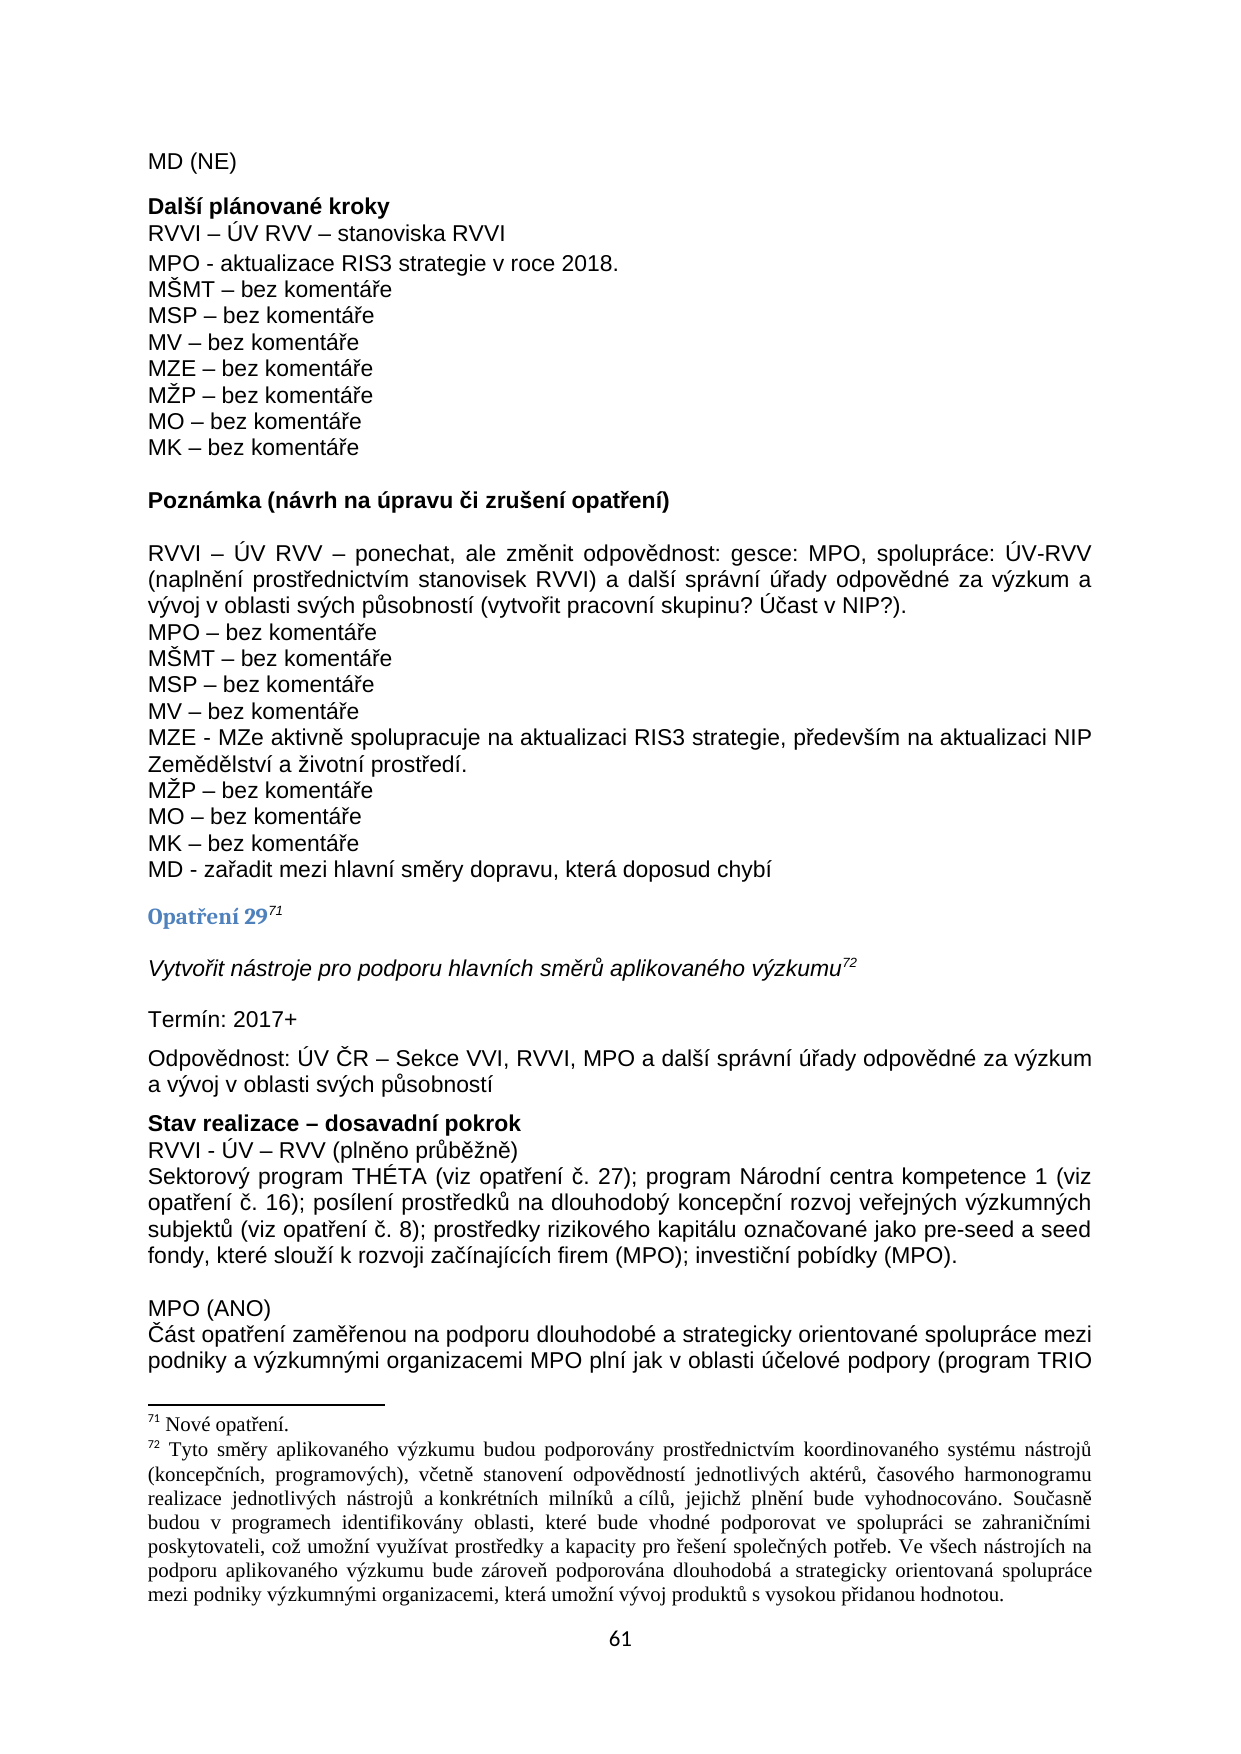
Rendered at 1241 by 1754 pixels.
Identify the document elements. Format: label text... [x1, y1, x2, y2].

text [148, 1321, 1092, 1374]
text Další plánované kroky [148, 193, 1092, 219]
text MPO - aktualizace RIS3 strategie v roce 2018. [148, 250, 1092, 276]
text MPO (ANO) [148, 1295, 1092, 1321]
text RVVI - ÚV – RVV (plněno průběžně) [148, 1137, 1092, 1163]
text RVVI – ÚV RVV – ponechat, ale změnit odpovědnost: gesce: MPO, spolupráce: ÚV-RVV (naplnění prostřednictvím stanovisek RVVI) a další správní úřady odpovědné za výzkum a vývoj v oblasti svých působností (vytvořit pracovní skupinu? Účast v NIP?). [148, 540, 1092, 619]
text MŽP – bez komentáře [148, 777, 1092, 803]
text MO – bez komentáře [148, 408, 1092, 434]
text Poznámka (návrh na úpravu či zrušení opatření) [148, 487, 1092, 513]
text MO – bez komentáře [148, 803, 1092, 829]
text Vytvořit nástroje pro podporu hlavních směrů aplikovaného výzkumu [148, 955, 1092, 982]
text Opatření 29 [148, 903, 1092, 930]
text MŠMT – bez komentáře [148, 276, 1092, 302]
text MŽP – bez komentáře [148, 382, 1092, 408]
text MZE – bez komentáře [148, 355, 1092, 382]
text Odpovědnost: ÚV ČR – Sekce VVI, RVVI, MPO a další správní úřady odpovědné za výzkum a vývoj v oblasti svých působností [148, 1045, 1092, 1098]
text MSP – bez komentáře [148, 302, 1092, 329]
text MK – bez komentáře [148, 434, 1092, 461]
text MD (NE) [148, 148, 1092, 174]
text MŠMT – bez komentáře [148, 645, 1092, 671]
text RVVI – ÚV RVV – stanoviska RVVI [148, 219, 1092, 246]
text MSP – bez komentáře [148, 671, 1092, 698]
text Sektorový program THÉTA (viz opatření č. 27); program Národní centra kompetence 1 (viz opatření č. 16); posílení prostředků na dlouhodobý koncepční rozvoj veřejných výzkumných subjektů (viz opatření č. 8); prostředky rizikového kapitálu označované jako pre-seed a seed fondy, které slouží k rozvoji začínajících firem (MPO); investiční pobídky (MPO). [148, 1163, 1092, 1268]
text MV – bez komentáře [148, 329, 1092, 355]
text MV – bez komentáře [148, 698, 1092, 724]
text Stav realizace – dosavadní pokrok [148, 1110, 1092, 1137]
text MD - zařadit mezi hlavní směry dopravu, která doposud chybí [148, 856, 1092, 882]
text MPO – bez komentáře [148, 619, 1092, 645]
text MK – bez komentáře [148, 829, 1092, 856]
text MZE - MZe aktivně spolupracuje na aktualizaci RIS3 strategie, především na aktualizaci NIP Zemědělství a životní prostředí. [148, 724, 1092, 777]
text Termín: 2017+ [148, 1006, 1092, 1033]
